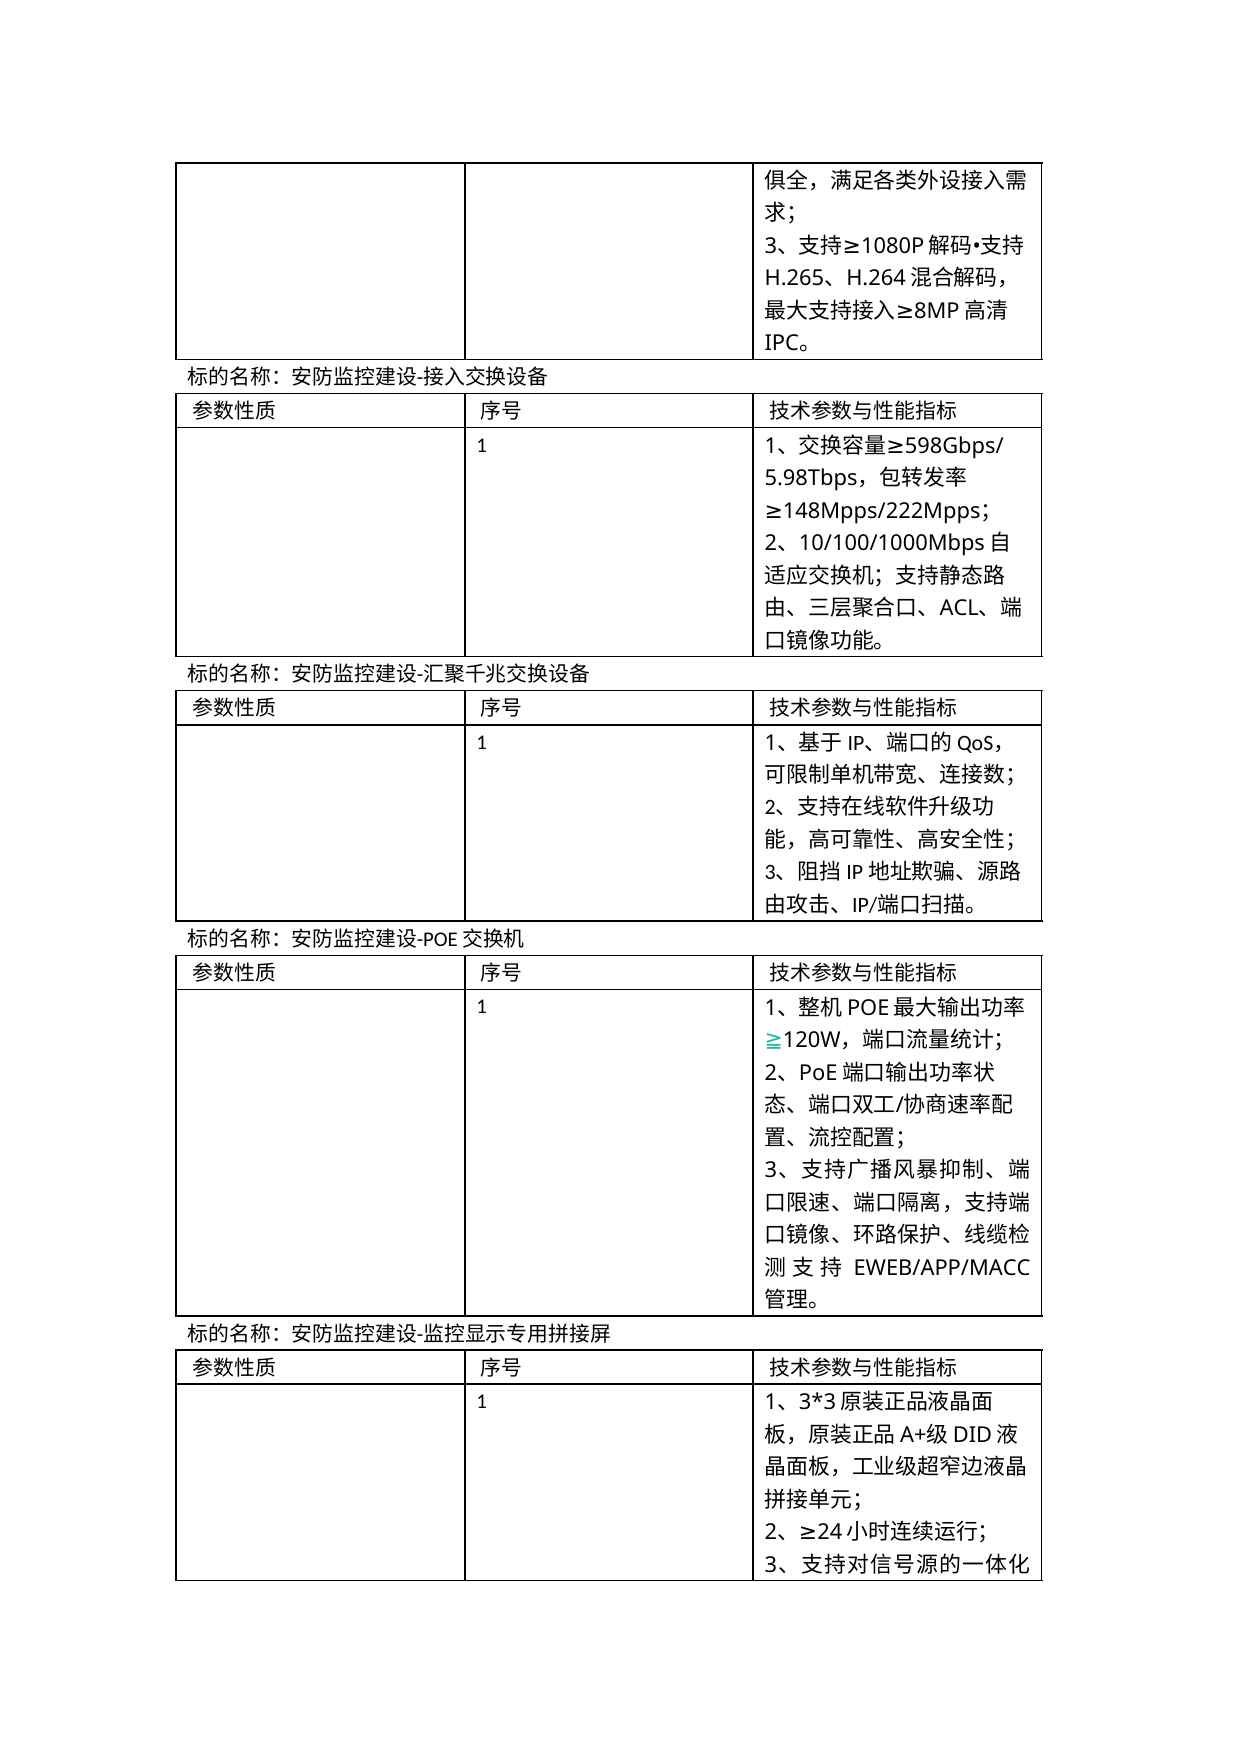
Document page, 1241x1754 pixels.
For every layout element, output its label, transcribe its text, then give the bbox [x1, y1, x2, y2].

table_header 序号 [466, 1351, 752, 1383]
table_cell [177, 1385, 464, 1580]
table_cell [177, 428, 464, 656]
text 标的名称：安防监控建设-监控显示专用拼接屏 [187, 1317, 1053, 1349]
table_cell 1 [466, 164, 752, 358]
table_header 序号 [466, 394, 752, 427]
table_header 序号 [466, 691, 752, 724]
table_cell 1、基于 IP、端口的 QoS，可限制单机带宽、连接数； 2、支持在线软件升级功能，高可靠性、高安全性； 3、阻挡 IP 地址欺骗、源路由攻击、IP/端口扫描。 [754, 726, 1041, 920]
table_cell 1 [466, 428, 752, 656]
table_cell [177, 726, 464, 920]
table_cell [754, 1385, 1041, 1580]
table_header 参数性质 [177, 691, 464, 724]
table_cell [177, 164, 464, 358]
table_header 参数性质 [177, 956, 464, 988]
table_cell 1 [466, 726, 752, 920]
table_cell 1、交换容量≥598Gbps/5.98Tbps，包转发率≥148Mpps/222Mpps； 2、10/100/1000Mbps自适应交换机；支持静态路由、三层聚合口、ACL、端口镜像功能。 [754, 428, 1041, 656]
text 标的名称：安防监控建设-接入交换设备 [187, 360, 1053, 393]
table_cell 1、整机POE最大输出功率≧120W，端口流量统计； 2、PoE端口输出功率状态、端口双工/协商速率配置、流控配置； 3、支持广播风暴抑制、端口限速、端口隔离，支持端口镜像、环路保护、线缆检测支持EWEB/APP/MACC管理。 [754, 990, 1041, 1315]
table_header 参数性质 [177, 394, 464, 427]
text 标的名称：安防监控建设-POE交换机 [187, 922, 1053, 954]
table_cell [177, 990, 464, 1315]
table_header 技术参数与性能指标 [754, 691, 1041, 724]
table_header 序号 [466, 956, 752, 988]
table_cell 1 [466, 990, 752, 1315]
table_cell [754, 164, 1041, 358]
table_cell 1 [466, 1385, 752, 1580]
table_header 技术参数与性能指标 [754, 1351, 1041, 1383]
table_header 技术参数与性能指标 [754, 394, 1041, 427]
table_header 参数性质 [177, 1351, 464, 1383]
table_header 技术参数与性能指标 [754, 956, 1041, 988]
text 标的名称：安防监控建设-汇聚千兆交换设备 [187, 657, 1053, 690]
